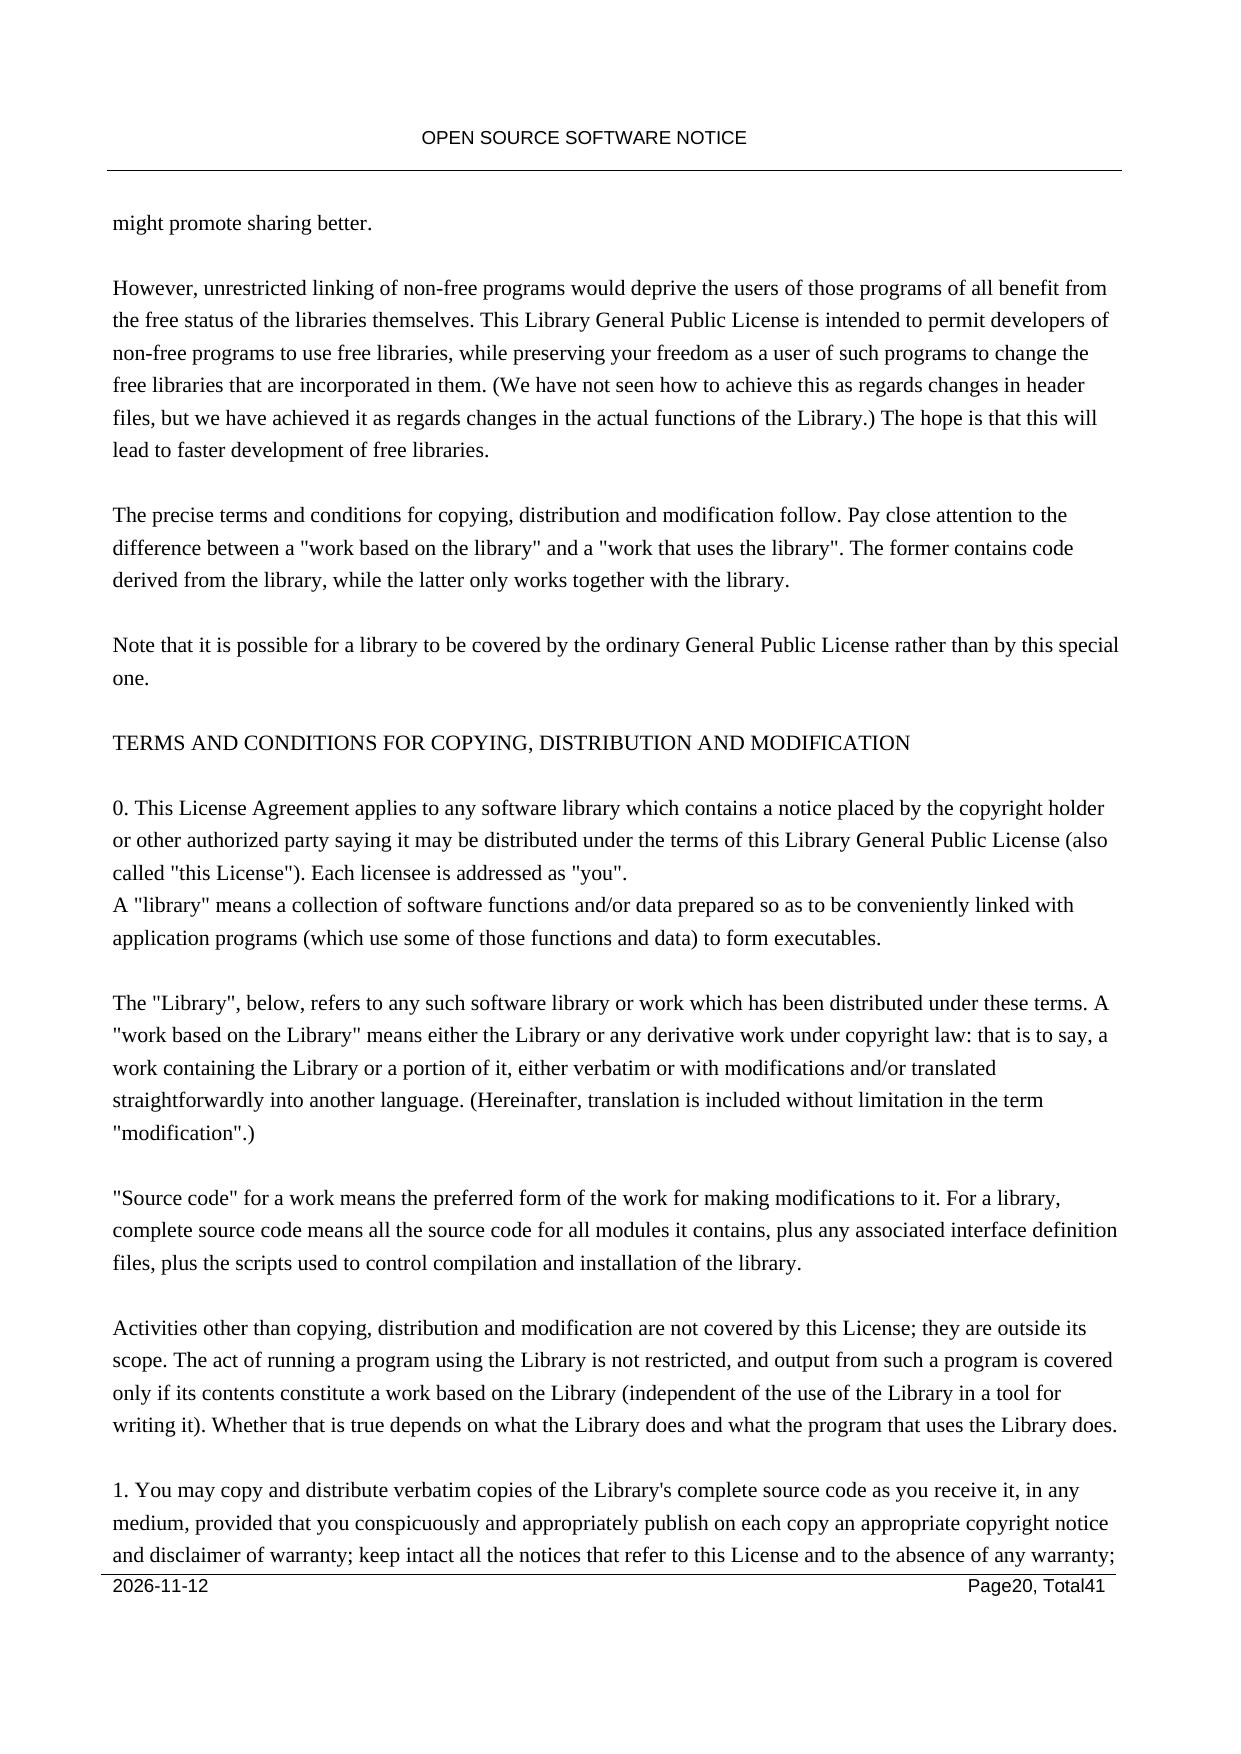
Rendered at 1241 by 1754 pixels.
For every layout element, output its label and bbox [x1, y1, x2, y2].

text [112, 206, 1128, 1571]
